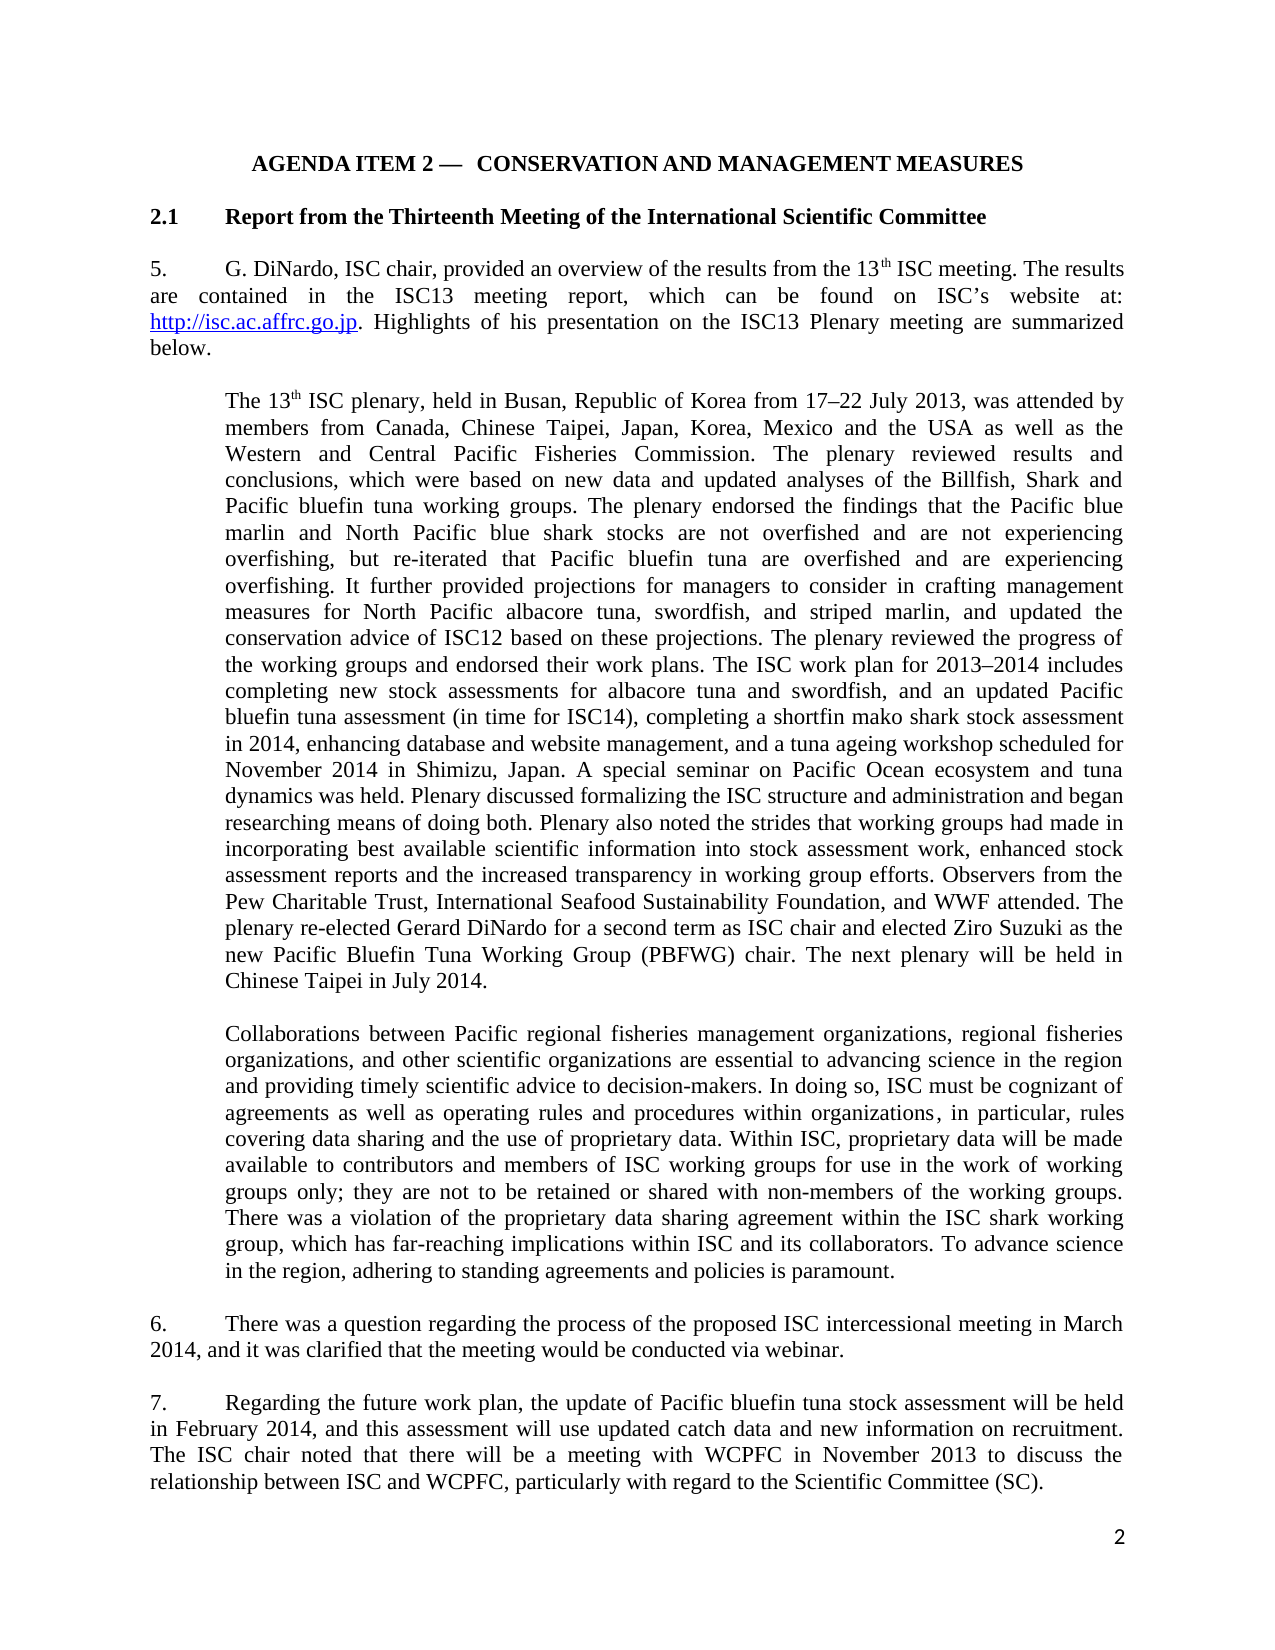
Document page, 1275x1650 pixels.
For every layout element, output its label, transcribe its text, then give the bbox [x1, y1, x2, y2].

list The 13th ISC plenary, held in Busan, Republic of Korea from 17–22 July 2013, was attended by members from Canada, Chinese Taipei, Japan, Korea, Mexico and the USA as well as the Western and Central Pacific Fisheries Commission. The plenary reviewed results and conclusions, which were based on new data and updated analyses of the Billfish, Shark and Pacific bluefin tuna working groups. The plenary endorsed the findings that the Pacific blue marlin and North Pacific blue shark stocks are not overfished and are not experiencing overfishing, but re-iterated that Pacific bluefin tuna are overfished and are experiencing overfishing. It further provided projections for managers to consider in crafting management measures for North Pacific albacore tuna, swordfish, and striped marlin, and updated the conservation advice of ISC12 based on these projections. The plenary reviewed the progress of the working groups and endorsed their work plans. The ISC work plan for 2013–2014 includes completing new stock assessments for albacore tuna and swordfish, and an updated Pacific bluefin tuna assessment (in time for ISC14), completing a shortfin mako shark stock assessment in 2014, enhancing database and website management, and a tuna ageing workshop scheduled for November 2014 in Shimizu, Japan. A special seminar on Pacific Ocean ecosystem and tuna dynamics was held. Plenary discussed formalizing the ISC structure and administration and began researching means of doing both. Plenary also noted the strides that working groups had made in incorporating best available scientific information into stock assessment work, enhanced stock assessment reports and the increased transparency in working group efforts. Observers from the Pew Charitable Trust, International Seafood Sustainability Foundation, and WWF attended. The plenary re-elected Gerard DiNardo for a second term as ISC chair and elected Ziro Suzuki as the new Pacific Bluefin Tuna Working Group (PBFWG) chair. The next plenary will be held in Chinese Taipei in July 2014. [225, 387, 1125, 993]
subtitle AGENDA ITEM 2 — CONSERVATION AND MANAGEMENT MEASURES [150, 150, 1125, 176]
list Regarding the future work plan, the update of Pacific bluefin tuna stock assessment will be held in February 2014, and this assessment will use updated catch data and new information on recruitment. The ISC chair noted that there will be a meeting with WCPFC in November 2013 to discuss the relationship between ISC and WCPFC, particularly with regard to the Scientific Committee (SC). [150, 1389, 1125, 1494]
list Collaborations between Pacific regional fisheries management organizations, regional fisheries organizations, and other scientific organizations are essential to advancing science in the region and providing timely scientific advice to decision-makers. In doing so, ISC must be cognizant of agreements as well as operating rules and procedures within organizations, in particular, rules covering data sharing and the use of proprietary data. Within ISC, proprietary data will be made available to contributors and members of ISC working groups for use in the work of working groups only; they are not to be retained or shared with non-members of the working groups. There was a violation of the proprietary data sharing agreement within the ISC shark working group, which has far-reaching implications within ISC and its collaborators. To advance science in the region, adhering to standing agreements and policies is paramount. [225, 1020, 1125, 1283]
list There was a question regarding the process of the proposed ISC intercessional meeting in March 2014, and it was clarified that the meeting would be conducted via webinar. [150, 1309, 1125, 1362]
subtitle 2.1 Report from the Thirteenth Meeting of the International Scientific Committee [150, 203, 1125, 229]
list G. DiNardo, ISC chair, provided an overview of the results from the 13th ISC meeting. The results are contained in the ISC13 meeting report, which can be found on ISC’s website at: http://isc.ac.affrc.go.jp. Highlights of his presentation on the ISC13 Plenary meeting are summarized below. [150, 255, 1125, 361]
